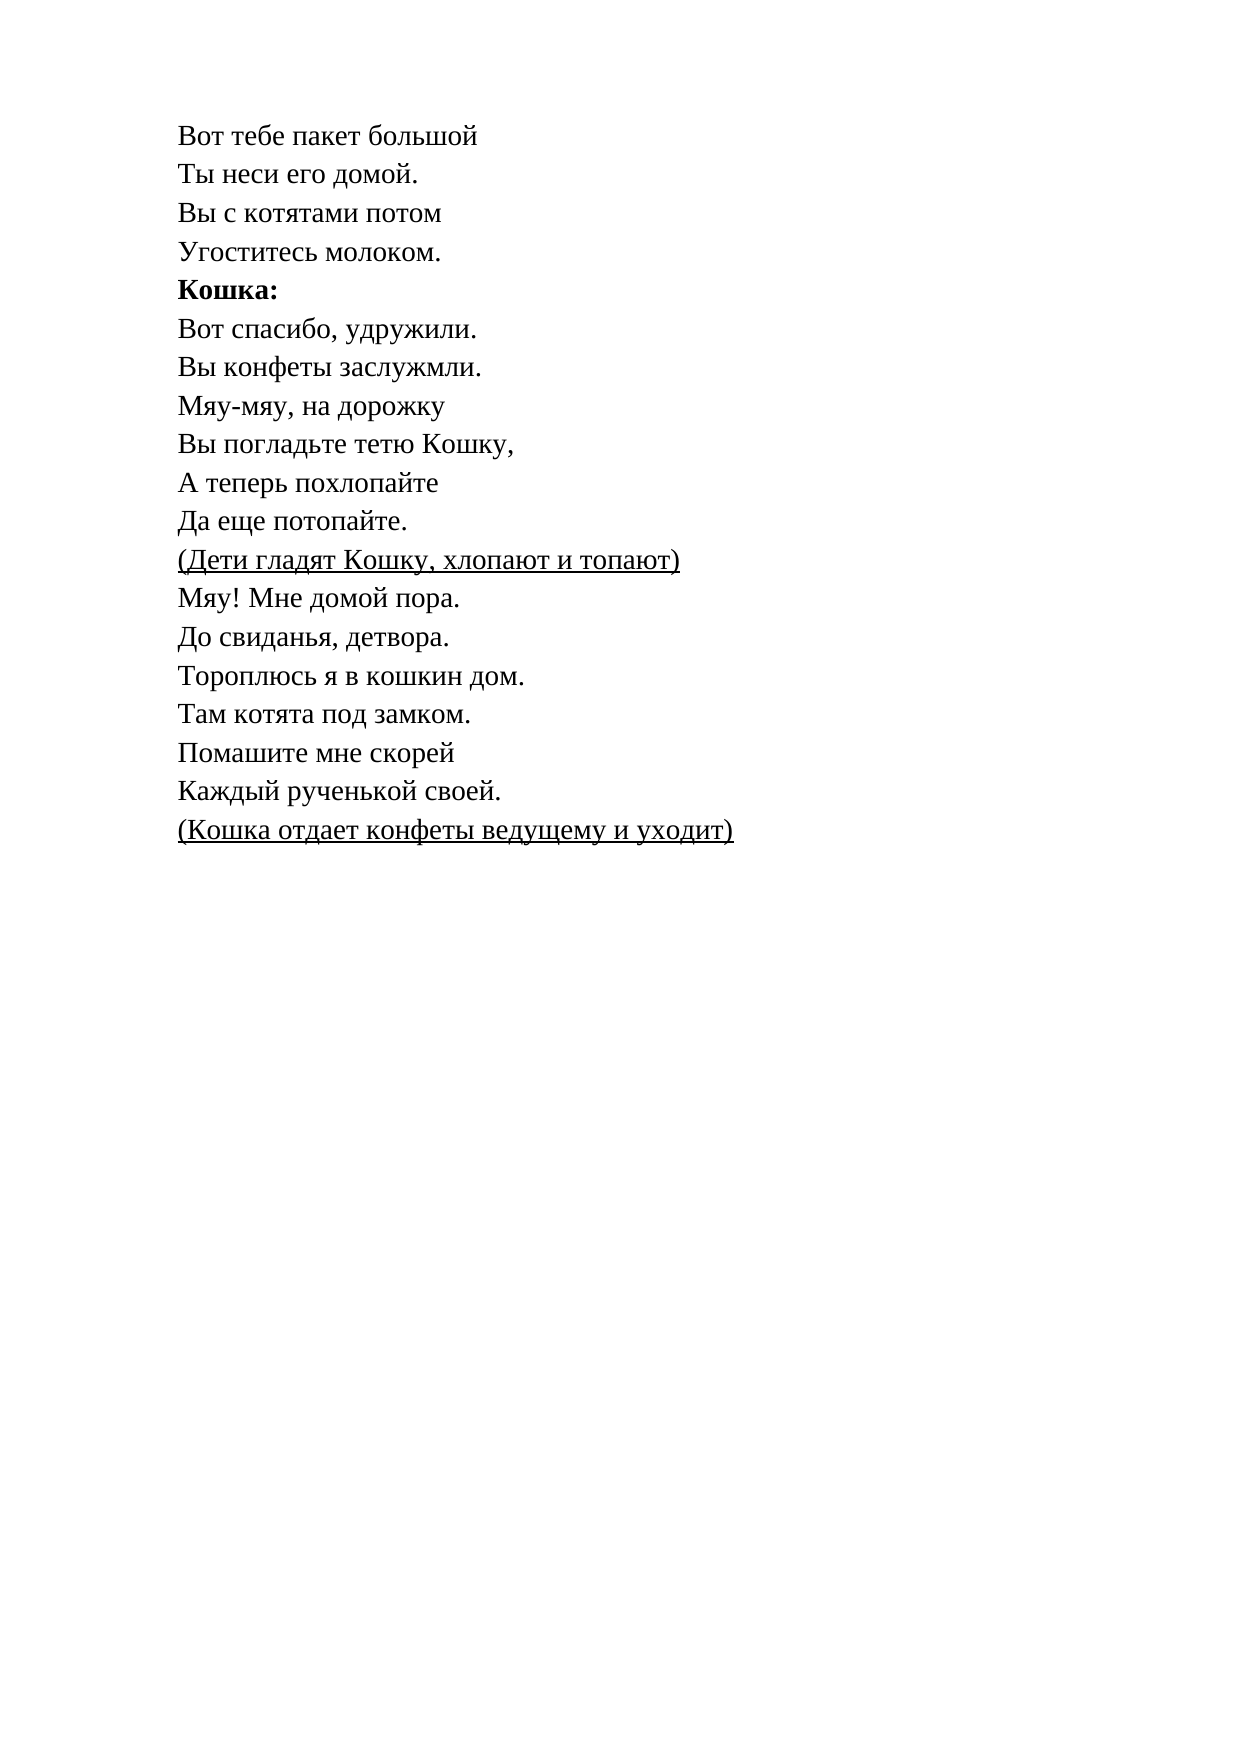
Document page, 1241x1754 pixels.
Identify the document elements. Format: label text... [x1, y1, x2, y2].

text Угоститесь молоком. [177, 234, 1152, 267]
text Вот тебе пакет большой [177, 118, 1152, 152]
text Там котята под замком. [177, 696, 1152, 730]
text Да еще потопайте. [177, 503, 1152, 537]
text Ты неси его домой. [177, 157, 1152, 190]
text Вы с котятами потом [177, 195, 1152, 229]
text Тороплюсь я в кошкин дом. [177, 658, 1152, 691]
text А теперь похлопайте [177, 465, 1152, 498]
text (Кошка отдает конфеты ведущему и уходит) [177, 812, 1152, 845]
text Мяу-мяу, на дорожку [177, 388, 1152, 421]
text (Дети гладят Кошку, хлопают и топают) [177, 542, 1152, 576]
text Кошка: [177, 272, 1152, 306]
text Вот спасибо, удружили. [177, 311, 1152, 344]
text Каждый рученькой своей. [177, 773, 1152, 807]
text До свиданья, детвора. [177, 619, 1152, 653]
text Вы конфеты заслужмли. [177, 349, 1152, 383]
text Помашите мне скорей [177, 735, 1152, 768]
text Мяу! Мне домой пора. [177, 581, 1152, 614]
text Вы погладьте тетю Кошку, [177, 426, 1152, 460]
